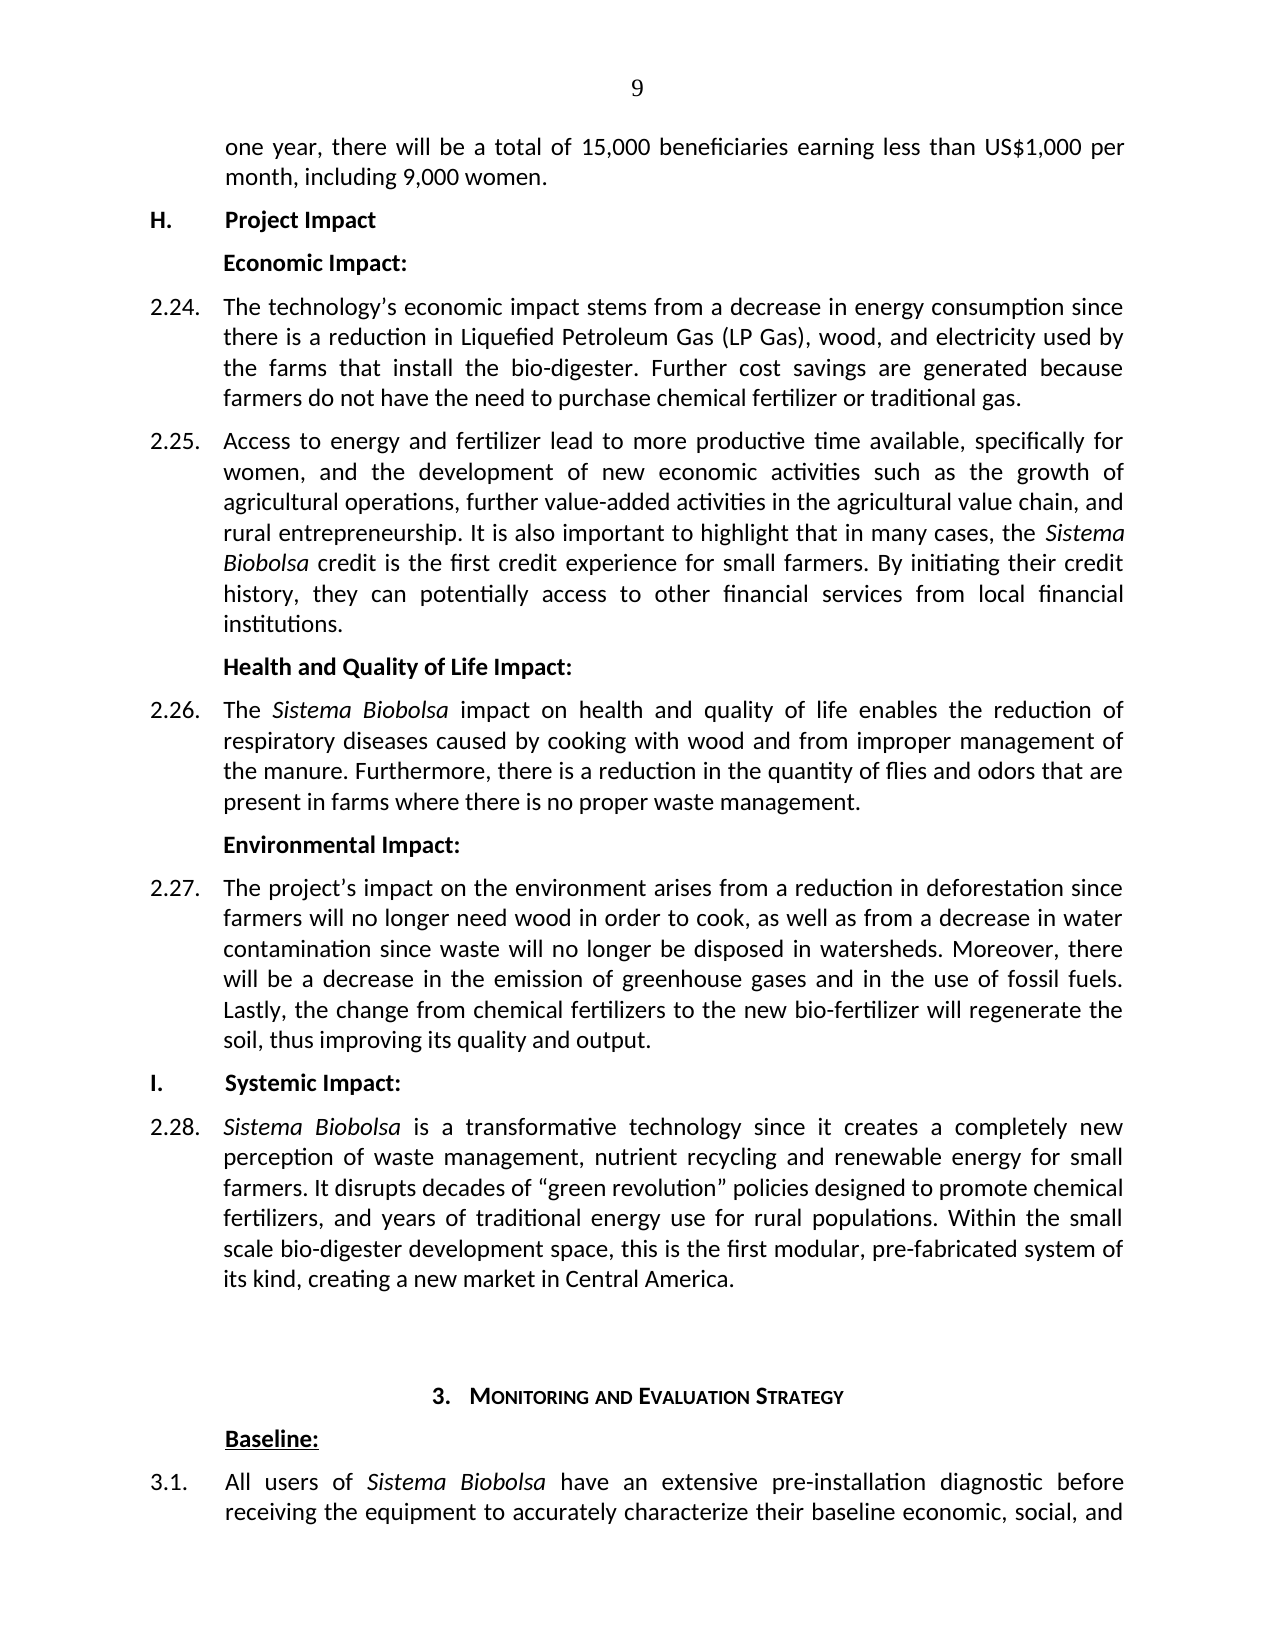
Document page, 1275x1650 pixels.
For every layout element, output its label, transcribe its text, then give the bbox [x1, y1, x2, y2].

text Baseline: [225, 1423, 1125, 1453]
list The Sistema Biobolsa impact on health and quality of life enables the reduction of respiratory diseases caused by cooking with wood and from improper management of the manure. Furthermore, there is a reduction in the quantity of flies and odors that are present in farms where there is no proper waste management. [150, 694, 1125, 816]
list Monitoring and Evaluation Strategy [150, 1380, 1125, 1410]
list The technology’s economic impact stems from a decrease in energy consumption since there is a reduction in Liquefied Petroleum Gas (LP Gas), wood, and electricity used by the farms that install the bio-digester. Further cost savings are generated because farmers do not have the need to purchase chemical fertilizer or traditional gas. [150, 291, 1125, 413]
list Sistema Biobolsa is a transformative technology since it creates a completely new perception of waste management, nutrient recycling and renewable energy for small farmers. It disrupts decades of “green revolution” policies designed to promote chemical fertilizers, and years of traditional energy use for rural populations. Within the small scale bio-digester development space, this is the first modular, pre-fabricated system of its kind, creating a new market in Central America. [150, 1111, 1125, 1294]
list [150, 1466, 1125, 1527]
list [152, 131, 1125, 192]
list Access to energy and fertilizer lead to more productive time available, specifically for women, and the development of new economic activities such as the growth of agricultural operations, further value-added activities in the agricultural value chain, and rural entrepreneurship. It is also important to highlight that in many cases, the Sistema Biobolsa credit is the first credit experience for small farmers. By initiating their credit history, they can potentially access to other financial services from local financial institutions. [150, 425, 1125, 639]
text Environmental Impact: [223, 829, 1125, 859]
text Health and Quality of Life Impact: [187, 651, 1125, 682]
text Economic Impact: [223, 248, 1125, 278]
text H. Project Impact [150, 204, 1125, 235]
list The project’s impact on the environment arises from a reduction in deforestation since farmers will no longer need wood in order to cook, as well as from a decrease in water contamination since waste will no longer be disposed in watersheds. Moreover, there will be a decrease in the emission of greenhouse gases and in the use of fossil fuels. Lastly, the change from chemical fertilizers to the new bio-fertilizer will regenerate the soil, thus improving its quality and output. [150, 872, 1125, 1055]
text I. Systemic Impact: [150, 1068, 1125, 1098]
